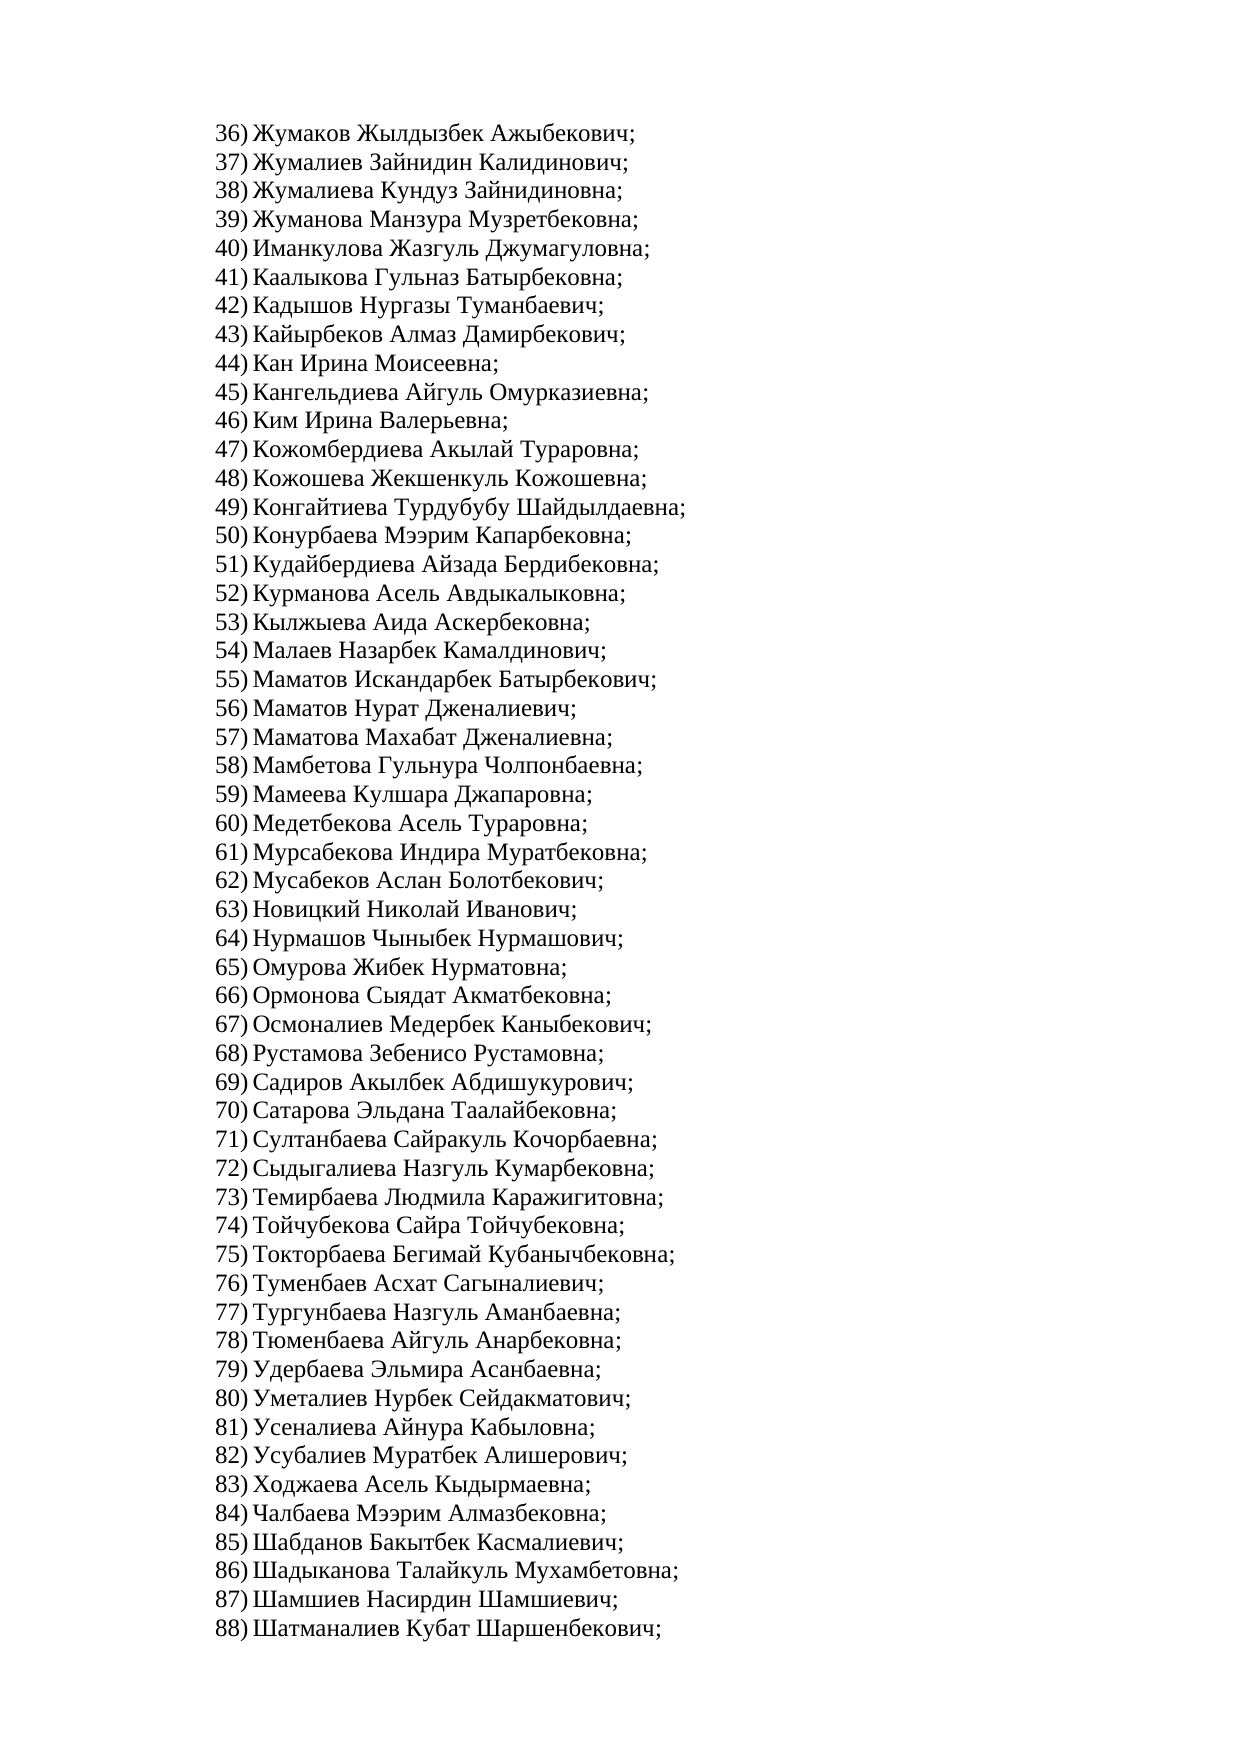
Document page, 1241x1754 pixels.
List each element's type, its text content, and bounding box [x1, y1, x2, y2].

list Новицкий Николай Иванович; [215, 894, 1152, 923]
list Султанбаева Сайракуль Кочорбаевна; [215, 1124, 1152, 1153]
list Ормонова Сыядат Акматбековна; [215, 981, 1152, 1009]
list Усеналиева Айнура Кабыловна; [215, 1412, 1152, 1441]
list Конгайтиева Турдубубу Шайдылдаевна; [215, 492, 1152, 521]
list Шадыканова Талайкуль Мухамбетовна; [215, 1556, 1152, 1584]
list Малаев Назарбек Камалдинович; [215, 636, 1152, 664]
list Кожомбердиева Акылай Тураровна; [215, 434, 1152, 463]
list Садиров Акылбек Абдишукурович; [215, 1067, 1152, 1096]
list Мамеева Кулшара Джапаровна; [215, 779, 1152, 808]
list Туменбаев Асхат Сагыналиевич; [215, 1268, 1152, 1297]
list Медетбекова Асель Тураровна; [215, 808, 1152, 837]
list Маматова Махабат Дженалиевна; [215, 722, 1152, 751]
list Маматов Искандарбек Батырбекович; [215, 664, 1152, 693]
list Ходжаева Асель Кыдырмаевна; [215, 1469, 1152, 1498]
list Мурсабекова Индира Муратбековна; [215, 837, 1152, 866]
list Кожошева Жекшенкуль Кожошевна; [215, 463, 1152, 492]
list Конурбаева Мээрим Капарбековна; [215, 521, 1152, 549]
list Омурова Жибек Нурматовна; [215, 952, 1152, 981]
list Тургунбаева Назгуль Аманбаевна; [215, 1297, 1152, 1326]
list Маматов Нурат Дженалиевич; [215, 693, 1152, 722]
list Уметалиев Нурбек Сейдакматович; [215, 1383, 1152, 1412]
list Кан Ирина Моисеевна; [215, 348, 1152, 377]
list Ким Ирина Валерьевна; [215, 406, 1152, 434]
list Иманкулова Жазгуль Джумагуловна; [215, 233, 1152, 262]
list Кангельдиева Айгуль Омурказиевна; [215, 377, 1152, 406]
list Жумалиева Кундуз Зайнидиновна; [215, 176, 1152, 204]
list Сатарова Эльдана Таалайбековна; [215, 1096, 1152, 1124]
list Чалбаева Мээрим Алмазбековна; [215, 1498, 1152, 1527]
list Шабданов Бакытбек Касмалиевич; [215, 1527, 1152, 1556]
list Кайырбеков Алмаз Дамирбекович; [215, 319, 1152, 348]
list Мамбетова Гульнура Чолпонбаевна; [215, 751, 1152, 779]
list Тюменбаева Айгуль Анарбековна; [215, 1326, 1152, 1354]
list Жумаков Жылдызбек Ажыбекович; [215, 118, 1152, 147]
list Жуманова Манзура Музретбековна; [215, 204, 1152, 233]
list Курманова Асель Авдыкалыковна; [215, 578, 1152, 607]
list Усубалиев Муратбек Алишерович; [215, 1441, 1152, 1469]
list Кудайбердиева Айзада Бердибековна; [215, 549, 1152, 578]
list Тойчубекова Сайра Тойчубековна; [215, 1211, 1152, 1239]
list Удербаева Эльмира Асанбаевна; [215, 1354, 1152, 1383]
list Мусабеков Аслан Болотбекович; [215, 866, 1152, 894]
list Шамшиев Насирдин Шамшиевич; [215, 1584, 1152, 1613]
list Сыдыгалиева Назгуль Кумарбековна; [215, 1153, 1152, 1182]
list Кадышов Нургазы Туманбаевич; [215, 291, 1152, 319]
list Кылжыева Аида Аскербековна; [215, 607, 1152, 636]
list Шатманалиев Кубат Шаршенбекович; [215, 1613, 1152, 1642]
list Токторбаева Бегимай Кубанычбековна; [215, 1239, 1152, 1268]
list Жумалиев Зайнидин Калидинович; [215, 147, 1152, 176]
list Каалыкова Гульназ Батырбековна; [215, 262, 1152, 291]
list Темирбаева Людмила Каражигитовна; [215, 1182, 1152, 1211]
list Осмоналиев Медербек Каныбекович; [215, 1009, 1152, 1038]
list Нурмашов Чыныбек Нурмашович; [215, 923, 1152, 952]
list Рустамова Зебенисо Рустамовна; [215, 1038, 1152, 1067]
